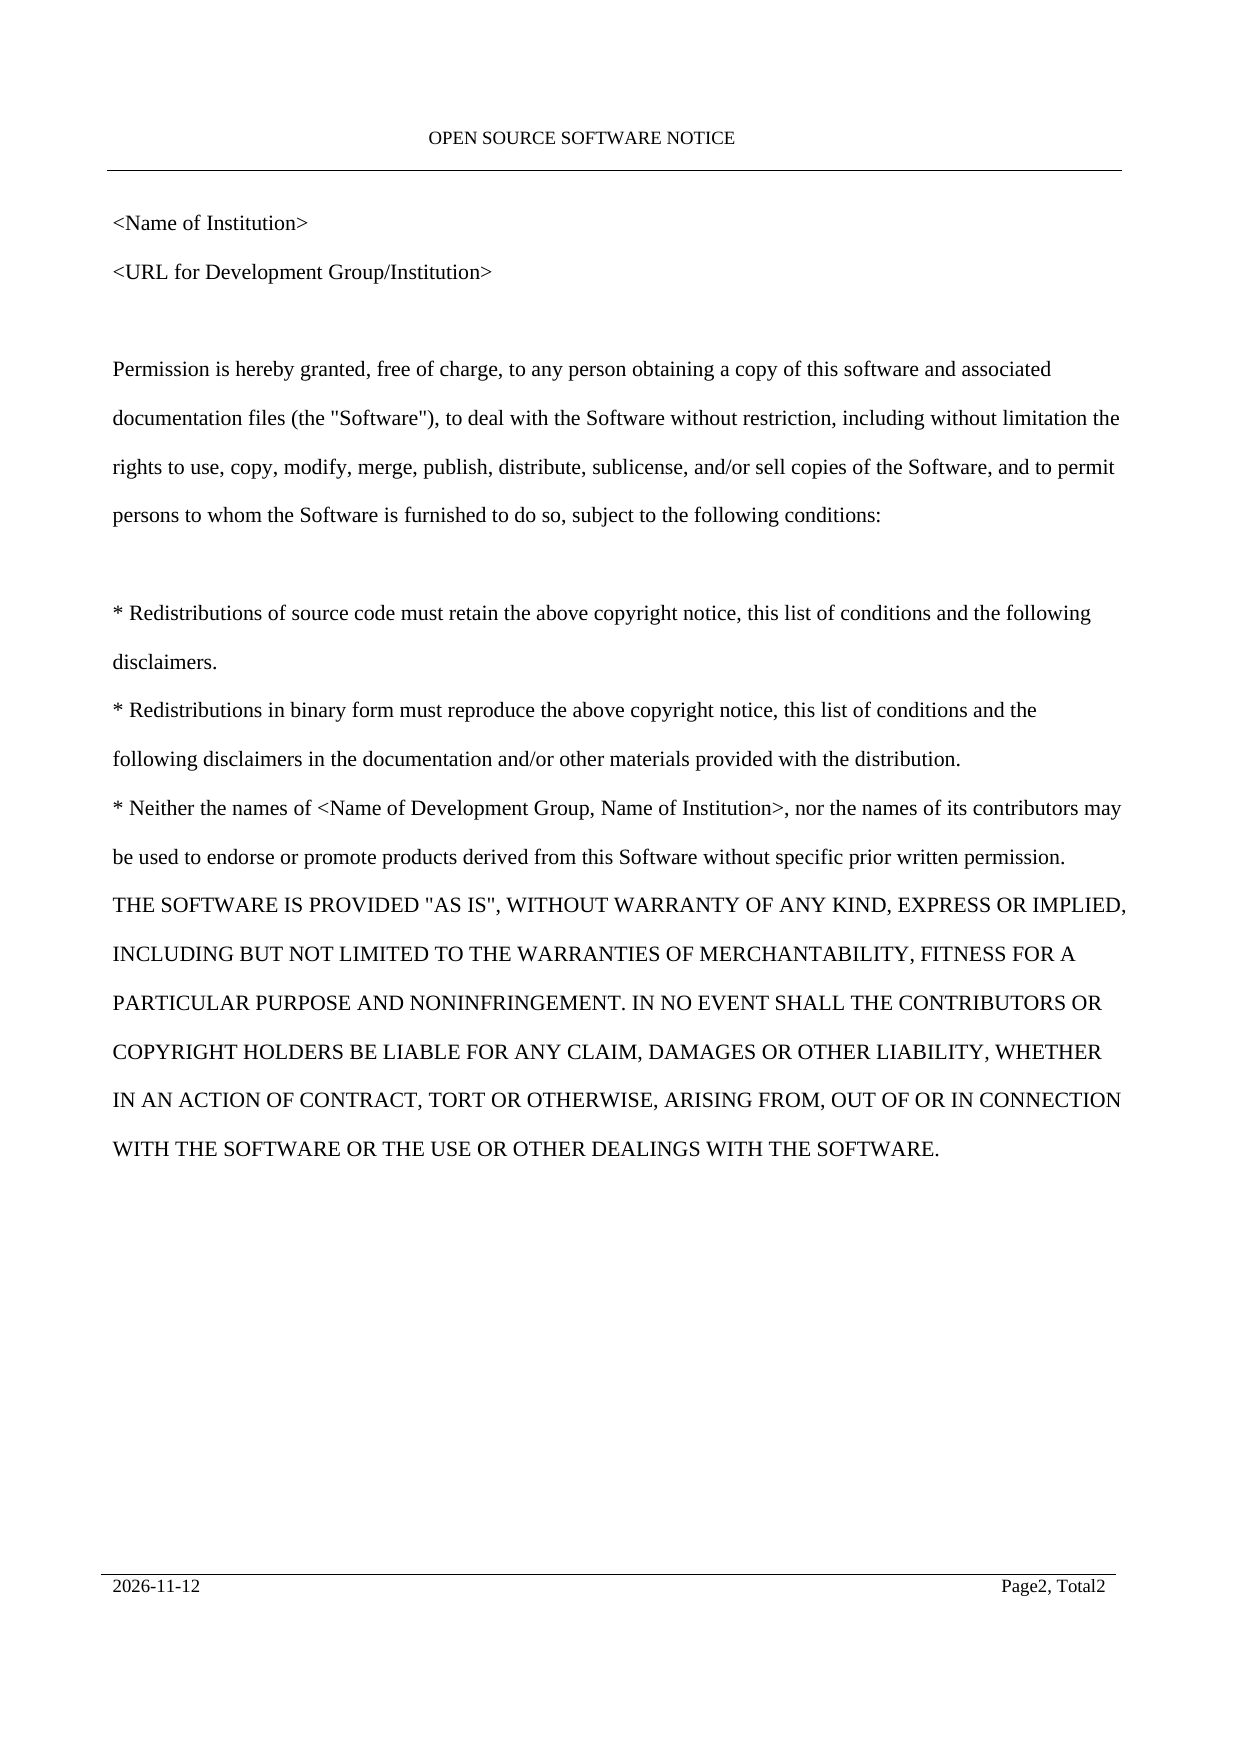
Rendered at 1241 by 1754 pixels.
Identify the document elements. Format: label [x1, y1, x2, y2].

text [112, 206, 1128, 1165]
